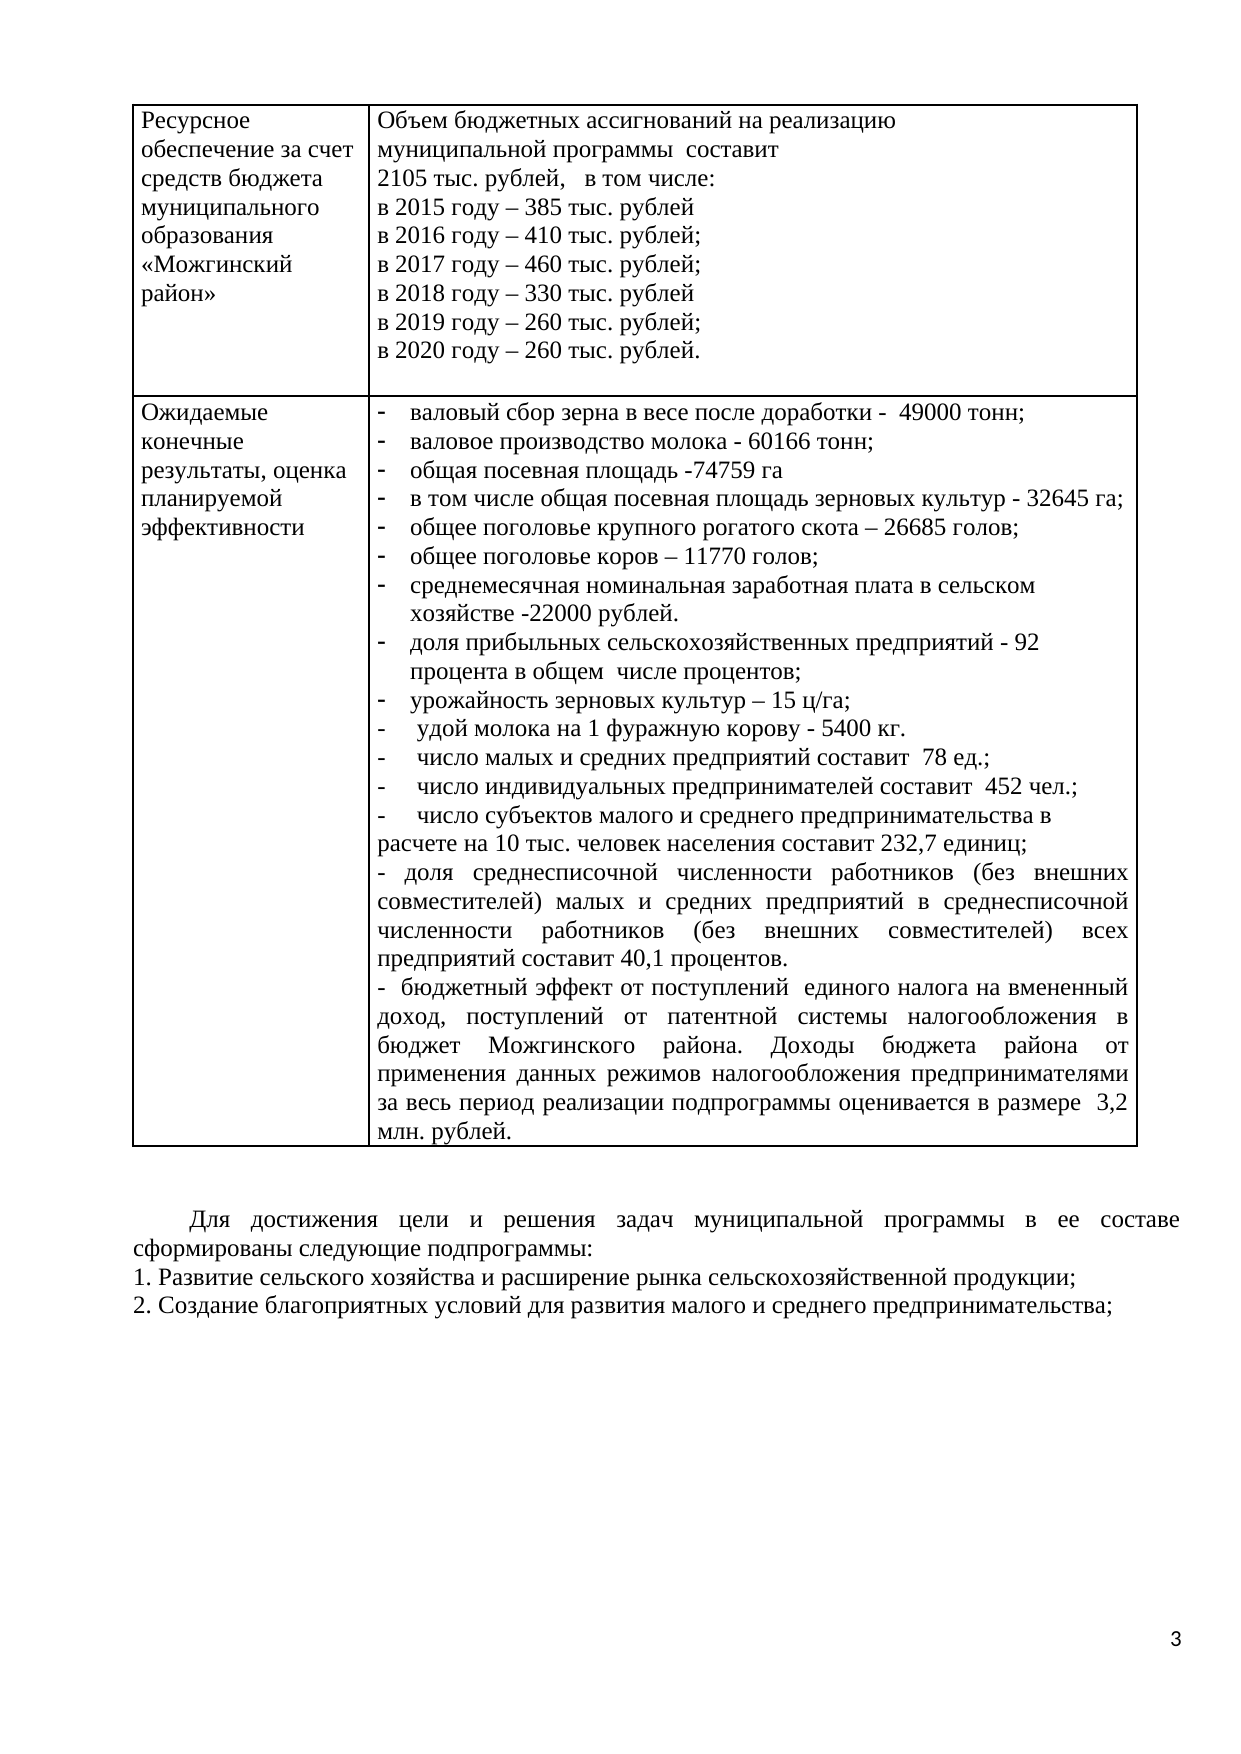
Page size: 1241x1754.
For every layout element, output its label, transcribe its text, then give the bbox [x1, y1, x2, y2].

table_cell Ожидаемые конечные результаты, оценка планируемой эффективности [134, 397, 368, 1145]
text 1. Развитие сельского хозяйства и расширение рынка сельскохозяйственной продукции; [133, 1262, 1181, 1291]
table_cell Ресурсное обеспечение за счет средств бюджета муниципального образования «Можгинский район» [134, 106, 368, 395]
text 2. Создание благоприятных условий для развития малого и среднего предпринимательства; [133, 1291, 1181, 1319]
table_cell валовый сбор зерна в весе после доработки - 49000 тонн; валовое производство молока - 60166 тонн; общая посевная площадь в том числе общая посевная площадь зерновых культур - ; общее поголовье крупного рогатого скота – 26685 голов; общее поголовье коров – 11770 голов; среднемесячная номинальная заработная плата в сельском хозяйстве -22000 рублей. доля прибыльных сельскохозяйственных предприятий - 92 процента в общем числе процентов; урожайность зерновых культур – 15 ц/га; - удой молока на 1 фуражную корову - . - число малых и средних предприятий составит 78 ед.; - число индивидуальных предпринимателей составит 452 чел.; - число субъектов малого и среднего предпринимательства в расчете на 10 тыс. человек населения составит 232,7 единиц; - доля среднесписочной численности работников (без внешних совместителей) малых и средних предприятий в среднесписочной численности работников (без внешних совместителей) всех предприятий составит 40,1 процентов. - бюджетный эффект от поступлений единого налога на вмененный доход, поступлений от патентной системы налогообложения в бюджет Можгинского района. Доходы бюджета района от применения данных режимов налогообложения предпринимателями за весь период реализации подпрограммы оценивается в размере 3,2 млн. рублей. [370, 397, 1136, 1145]
table_cell Объем бюджетных ассигнований на реализацию муниципальной программы составит 2105 тыс. рублей, в том числе: в 2015 году – 385 тыс. рублей в 2016 году – 410 тыс. рублей; в 2017 году – 460 тыс. рублей; в 2018 году – 330 тыс. рублей в 2019 году – 260 тыс. рублей; в 2020 году – 260 тыс. рублей. [370, 106, 1136, 395]
text Для достижения цели и решения задач муниципальной программы в ее составе сформированы следующие подпрограммы: [133, 1204, 1181, 1262]
